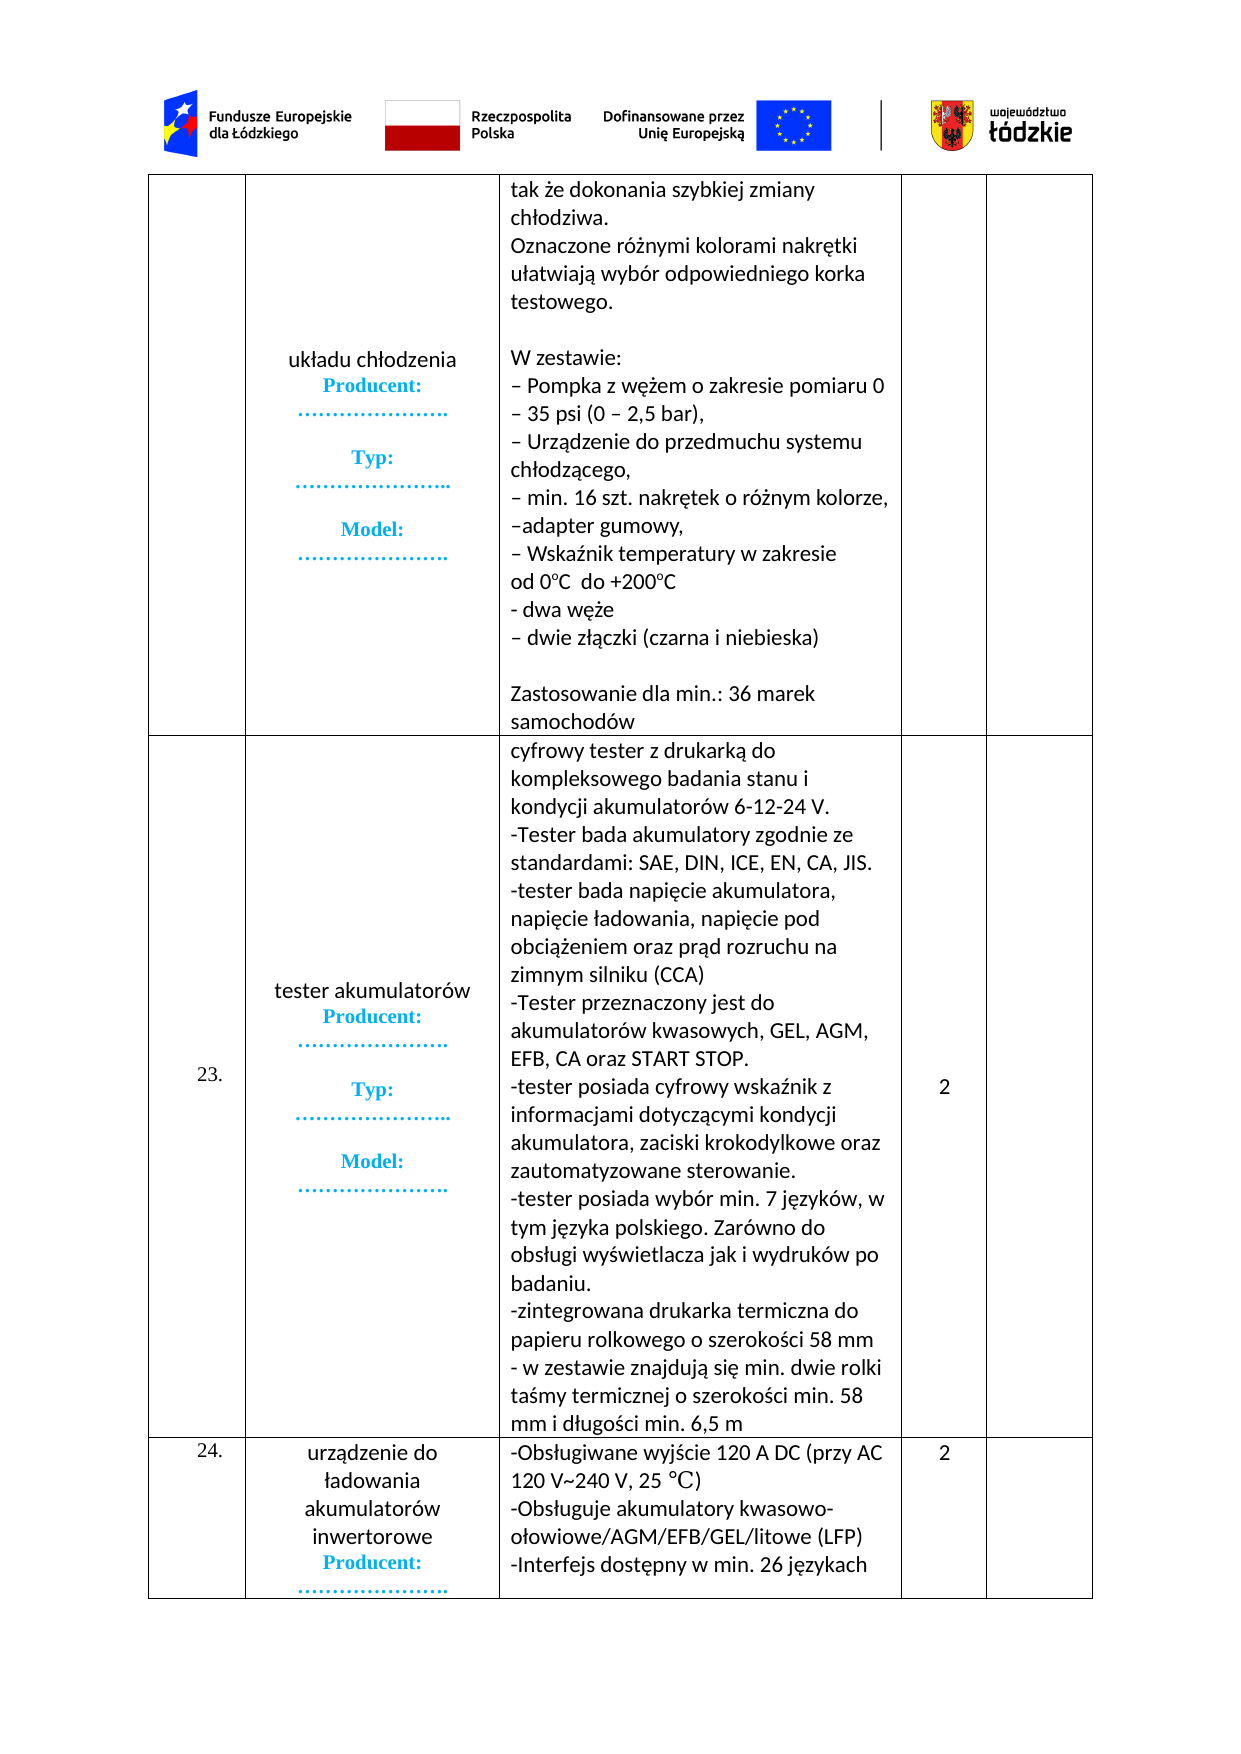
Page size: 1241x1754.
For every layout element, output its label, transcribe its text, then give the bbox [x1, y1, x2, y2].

table_cell [987, 736, 1092, 1437]
table_cell [149, 736, 245, 1437]
table_cell 2 [902, 736, 986, 1437]
table_cell urządzenie do sprawdzania szczelności układu chłodzenia Producent: …………………. Typ: ………………….. Model: …………………. [246, 175, 499, 735]
table_cell [149, 1438, 245, 1598]
table_cell [987, 175, 1092, 735]
picture [147, 73, 1089, 174]
table_cell 2 [902, 1438, 986, 1598]
table_cell cyfrowy tester z drukarką do kompleksowego badania stanu i kondycji akumulatorów 6-12-24 V. -Tester bada akumulatory zgodnie ze standardami: SAE, DIN, ICE, EN, CA, JIS. -tester bada napięcie akumulatora, napięcie ładowania, napięcie pod obciążeniem oraz prąd rozruchu na zimnym silniku (CCA) -Tester przeznaczony jest do akumulatorów kwasowych, GEL, AGM, EFB, CA oraz START STOP. -tester posiada cyfrowy wskaźnik z informacjami dotyczącymi kondycji akumulatora, zaciski krokodylkowe oraz zautomatyzowane sterowanie. -tester posiada wybór min. 7 języków, w tym języka polskiego. Zarówno do obsługi wyświetlacza jak i wydruków po badaniu. -zintegrowana drukarka termiczna do papieru rolkowego o szerokości 58 mm - w zestawie znajdują się min. dwie rolki taśmy termicznej o szerokości min. 58 mm i długości min. 6,5 m [500, 736, 901, 1437]
table_cell 3 [902, 175, 986, 735]
table_cell tester akumulatorów Producent: …………………. Typ: ………………….. Model: …………………. [246, 736, 499, 1437]
table_cell [149, 175, 245, 735]
table_cell [987, 1438, 1092, 1598]
table_cell urządzenie do ładowania akumulatorów inwertorowe Producent: …………………. Typ: ………………….. Model: …………………. [246, 1438, 499, 1598]
